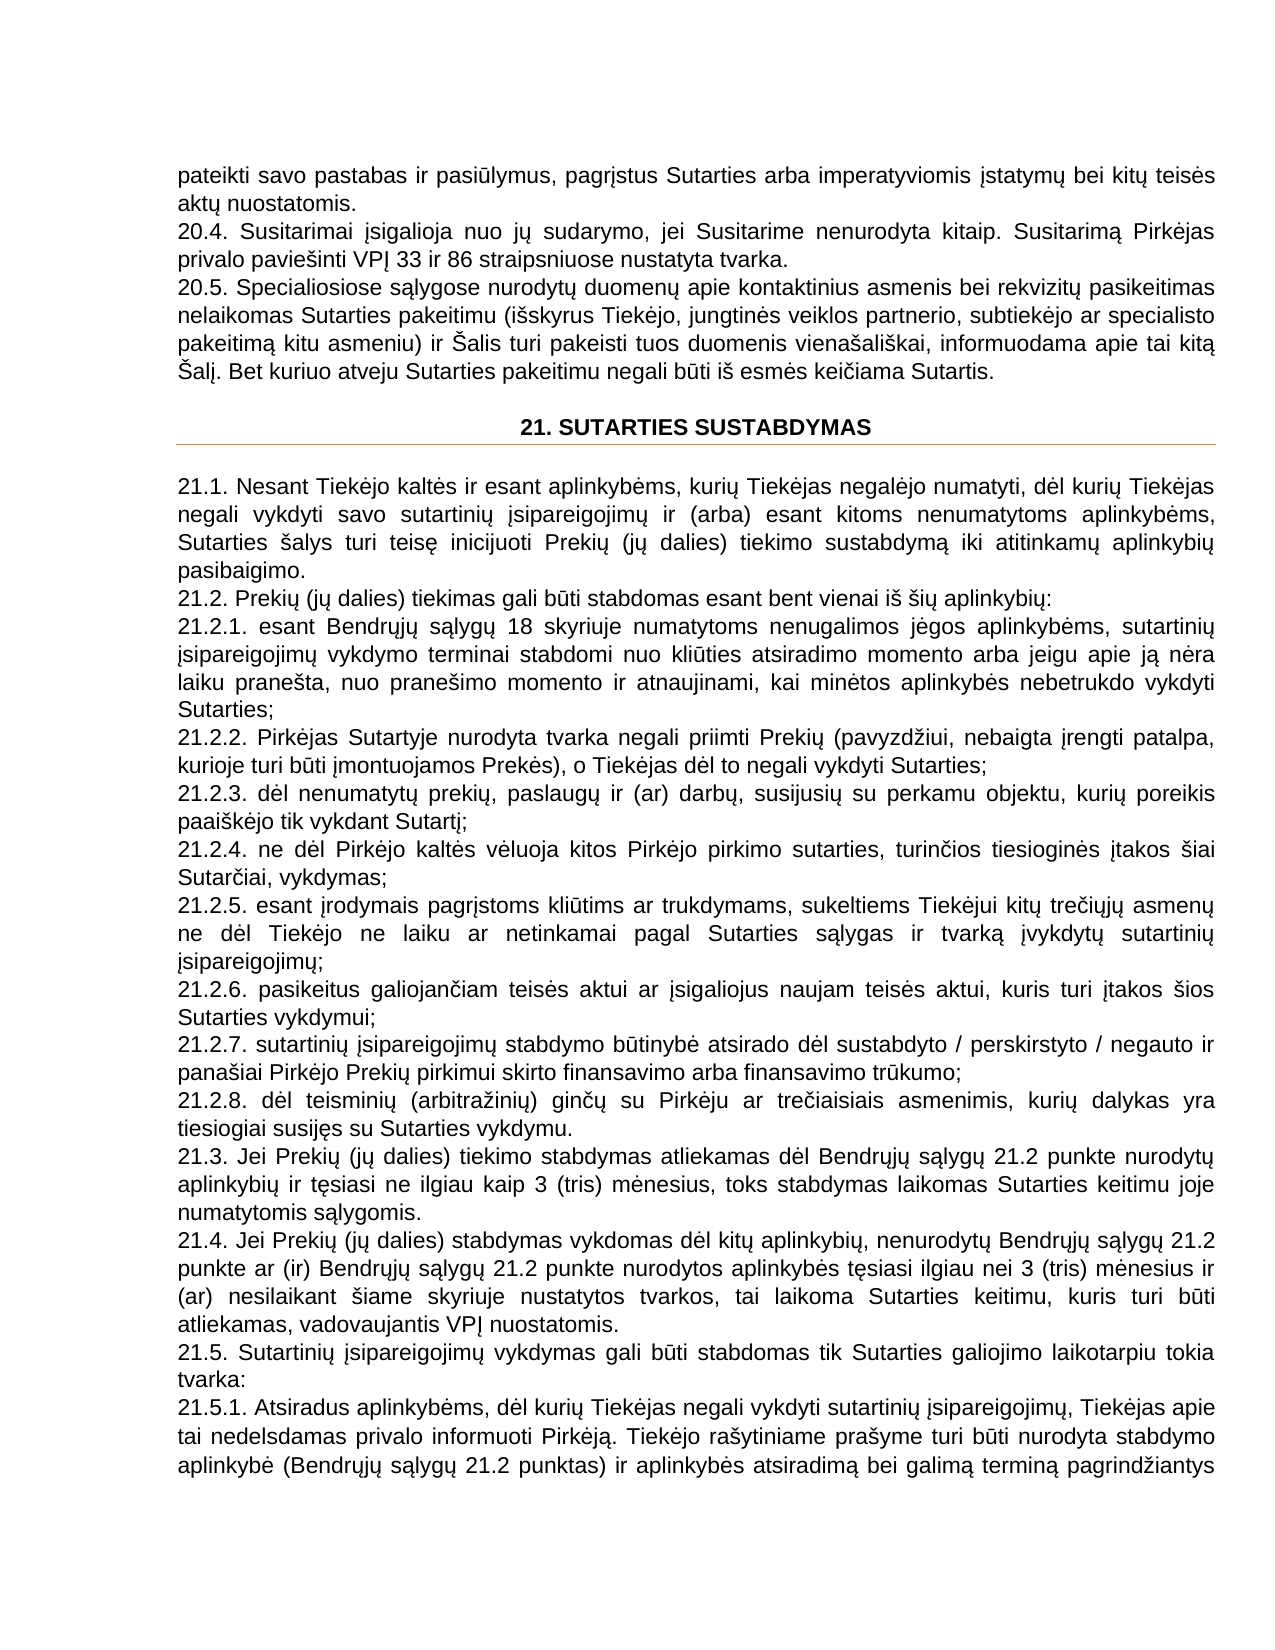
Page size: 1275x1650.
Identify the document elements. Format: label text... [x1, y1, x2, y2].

subtitle 21. SUTARTIES SUSTABDYMAS [176, 414, 1216, 444]
text 21.2.3. dėl nenumatytų prekių, paslaugų ir (ar) darbų, susijusių su perkamu objektu, kurių poreikis paaiškėjo tik vykdant Sutartį; [177, 780, 1216, 834]
text 20.5. Specialiosiose sąlygose nurodytų duomenų apie kontaktinius asmenis bei rekvizitų pasikeitimas nelaikomas Sutarties pakeitimu (išskyrus Tiekėjo, jungtinės veiklos partnerio, subtiekėjo ar specialisto pakeitimą kitu asmeniu) ir Šalis turi pakeisti tuos duomenis vienašališkai, informuodama apie tai kitą Šalį. Bet kuriuo atveju Sutarties pakeitimu negali būti iš esmės keičiama Sutartis. [177, 274, 1216, 384]
text 21.2.1. esant Bendrųjų sąlygų 18 skyriuje numatytoms nenugalimos jėgos aplinkybėms, sutartinių įsipareigojimų vykdymo terminai stabdomi nuo kliūties atsiradimo momento arba jeigu apie ją nėra laiku pranešta, nuo pranešimo momento ir atnaujinami, kai minėtos aplinkybės nebetrukdo vykdyti Sutarties; [177, 613, 1216, 723]
text 21.2. Prekių (jų dalies) tiekimas gali būti stabdomas esant bent vienai iš šių aplinkybių: [177, 585, 1216, 611]
text 21.3. Jei Prekių (jų dalies) tiekimo stabdymas atliekamas dėl Bendrųjų sąlygų 21.2 punkte nurodytų aplinkybių ir tęsiasi ne ilgiau kaip 3 (tris) mėnesius, toks stabdymas laikomas Sutarties keitimu joje numatytomis sąlygomis. [177, 1143, 1216, 1225]
text 21.5. Sutartinių įsipareigojimų vykdymas gali būti stabdomas tik Sutarties galiojimo laikotarpiu tokia tvarka: [177, 1338, 1216, 1393]
text 21.2.7. sutartinių įsipareigojimų stabdymo būtinybė atsirado dėl sustabdyto / perskirstyto / negauto ir panašiai Pirkėjo Prekių pirkimui skirto finansavimo arba finansavimo trūkumo; [177, 1031, 1216, 1086]
text 21.1. Nesant Tiekėjo kaltės ir esant aplinkybėms, kurių Tiekėjas negalėjo numatyti, dėl kurių Tiekėjas negali vykdyti savo sutartinių įsipareigojimų ir (arba) esant kitoms nenumatytoms aplinkybėms, Sutarties šalys turi teisę inicijuoti Prekių (jų dalies) tiekimo sustabdymą iki atitinkamų aplinkybių pasibaigimo. [177, 473, 1216, 583]
text 21.2.4. ne dėl Pirkėjo kaltės vėluoja kitos Pirkėjo pirkimo sutarties, turinčios tiesioginės įtakos šiai Sutarčiai, vykdymas; [177, 836, 1216, 890]
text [177, 162, 1216, 217]
text 21.2.5. esant įrodymais pagrįstoms kliūtims ar trukdymams, sukeltiems Tiekėjui kitų trečiųjų asmenų ne dėl Tiekėjo ne laiku ar netinkamai pagal Sutarties sąlygas ir tvarką įvykdytų sutartinių įsipareigojimų; [177, 892, 1216, 974]
text 21.2.2. Pirkėjas Sutartyje nurodyta tvarka negali priimti Prekių (pavyzdžiui, nebaigta įrengti patalpa, kurioje turi būti įmontuojamos Prekės), o Tiekėjas dėl to negali vykdyti Sutarties; [177, 724, 1216, 779]
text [177, 1394, 1216, 1479]
text 21.4. Jei Prekių (jų dalies) stabdymas vykdomas dėl kitų aplinkybių, nenurodytų Bendrųjų sąlygų 21.2 punkte ar (ir) Bendrųjų sąlygų 21.2 punkte nurodytos aplinkybės tęsiasi ilgiau nei 3 (tris) mėnesius ir (ar) nesilaikant šiame skyriuje nustatytos tvarkos, tai laikoma Sutarties keitimu, kuris turi būti atliekamas, vadovaujantis VPĮ nuostatomis. [177, 1227, 1216, 1337]
text 20.4. Susitarimai įsigalioja nuo jų sudarymo, jei Susitarime nenurodyta kitaip. Susitarimą Pirkėjas privalo paviešinti VPĮ 33 ir 86 straipsniuose nustatyta tvarka. [177, 218, 1216, 272]
text 21.2.6. pasikeitus galiojančiam teisės aktui ar įsigaliojus naujam teisės aktui, kuris turi įtakos šios Sutarties vykdymui; [177, 976, 1216, 1030]
text 21.2.8. dėl teisminių (arbitražinių) ginčų su Pirkėju ar trečiaisiais asmenimis, kurių dalykas yra tiesiogiai susijęs su Sutarties vykdymu. [177, 1087, 1216, 1142]
